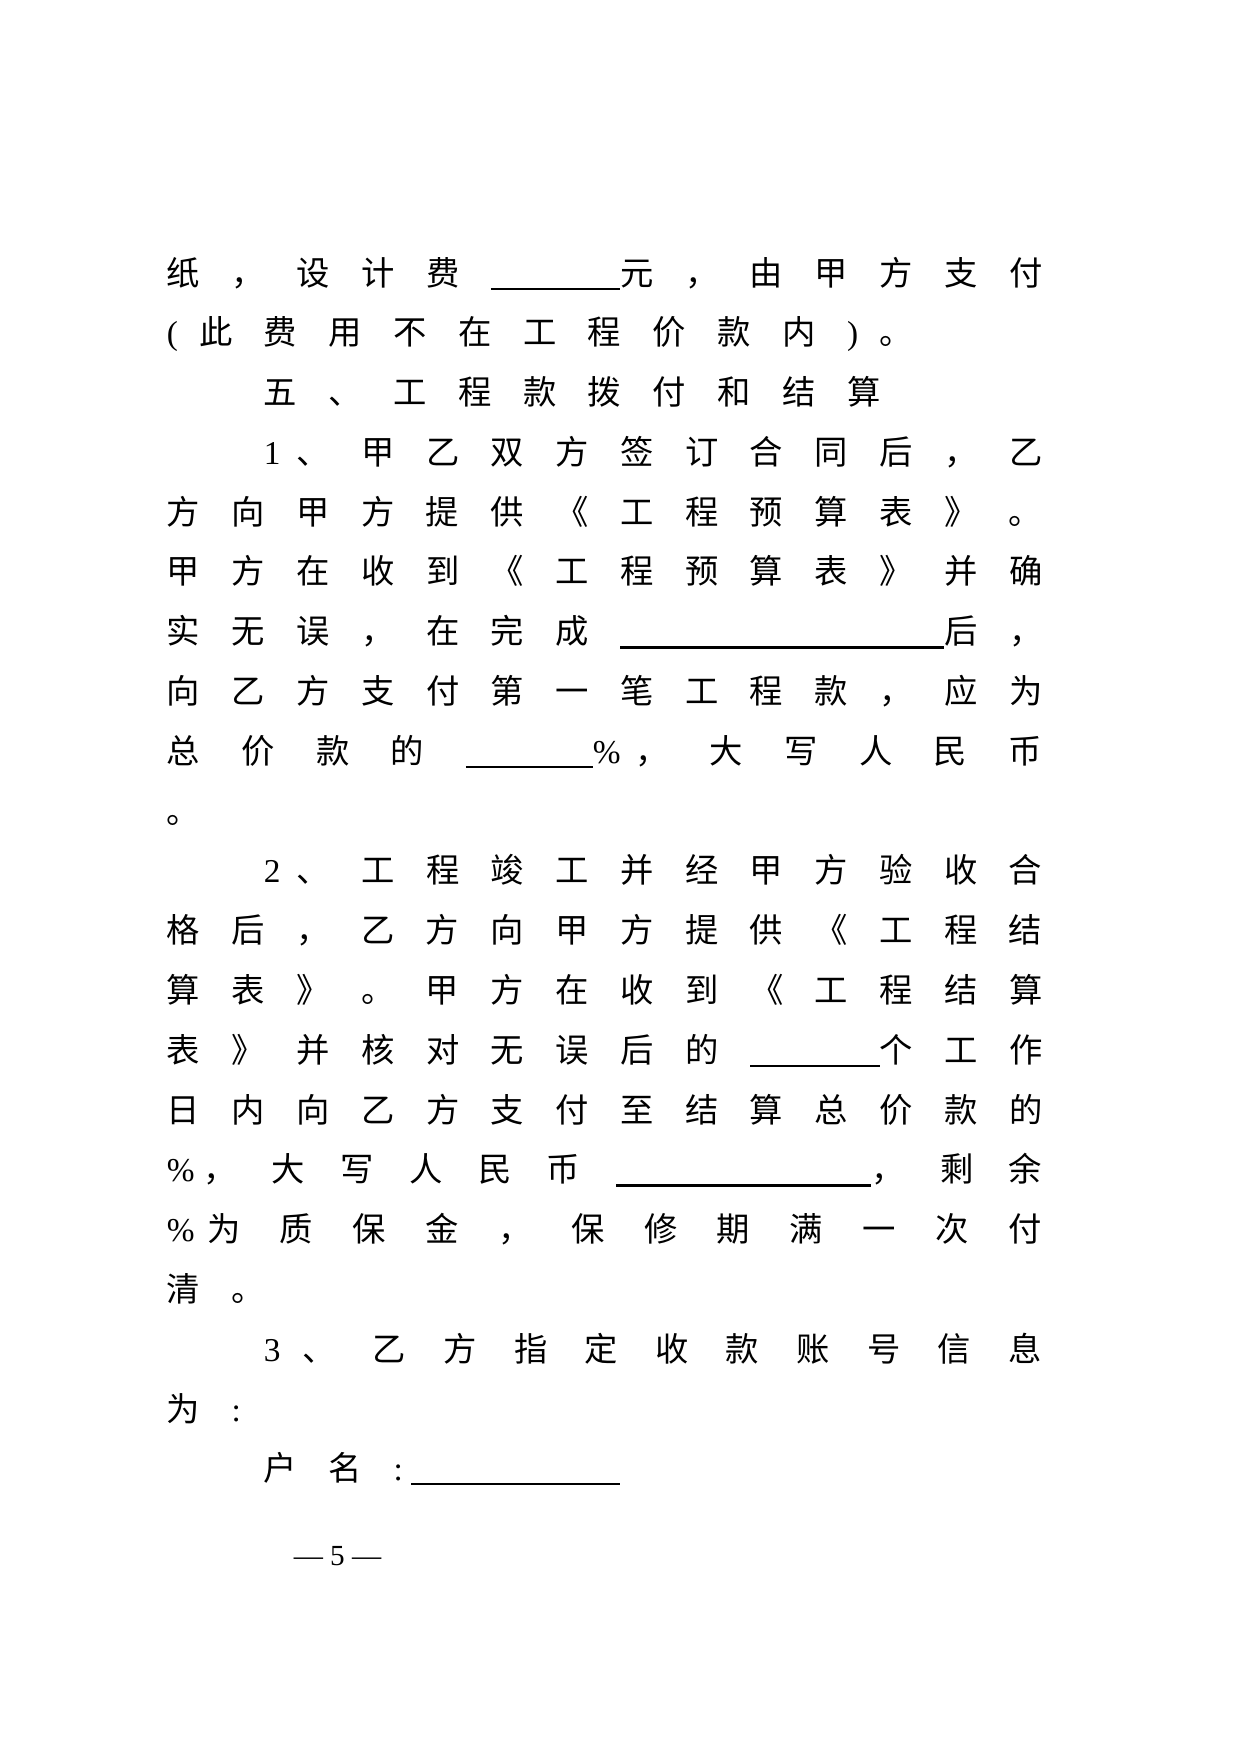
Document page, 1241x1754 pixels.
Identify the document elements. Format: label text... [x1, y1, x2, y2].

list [167, 241, 1074, 360]
list 工程竣工并经甲方验收合格后，乙方向甲方提供《工程结算表》。甲方在收到《工程结算表》并核对无误后的 个工作日内向乙方支付至结算总价款的 %，大写人民币 ，剩余 %为质保金，保修期满一次付清。 [167, 838, 1074, 1317]
list 3、乙方指定收款账号信息为: [167, 1317, 1074, 1436]
list 甲乙双方签订合同后，乙方向甲方提供《工程预算表》。甲方在收到《工程预算表》并确实无误，在完成 后，向乙方支付第一笔工程款，应为总价款的 %，大写人民币 。 [167, 420, 1074, 838]
list 工程款拨付和结算 [167, 360, 1074, 420]
list 户名: [167, 1436, 1074, 1496]
